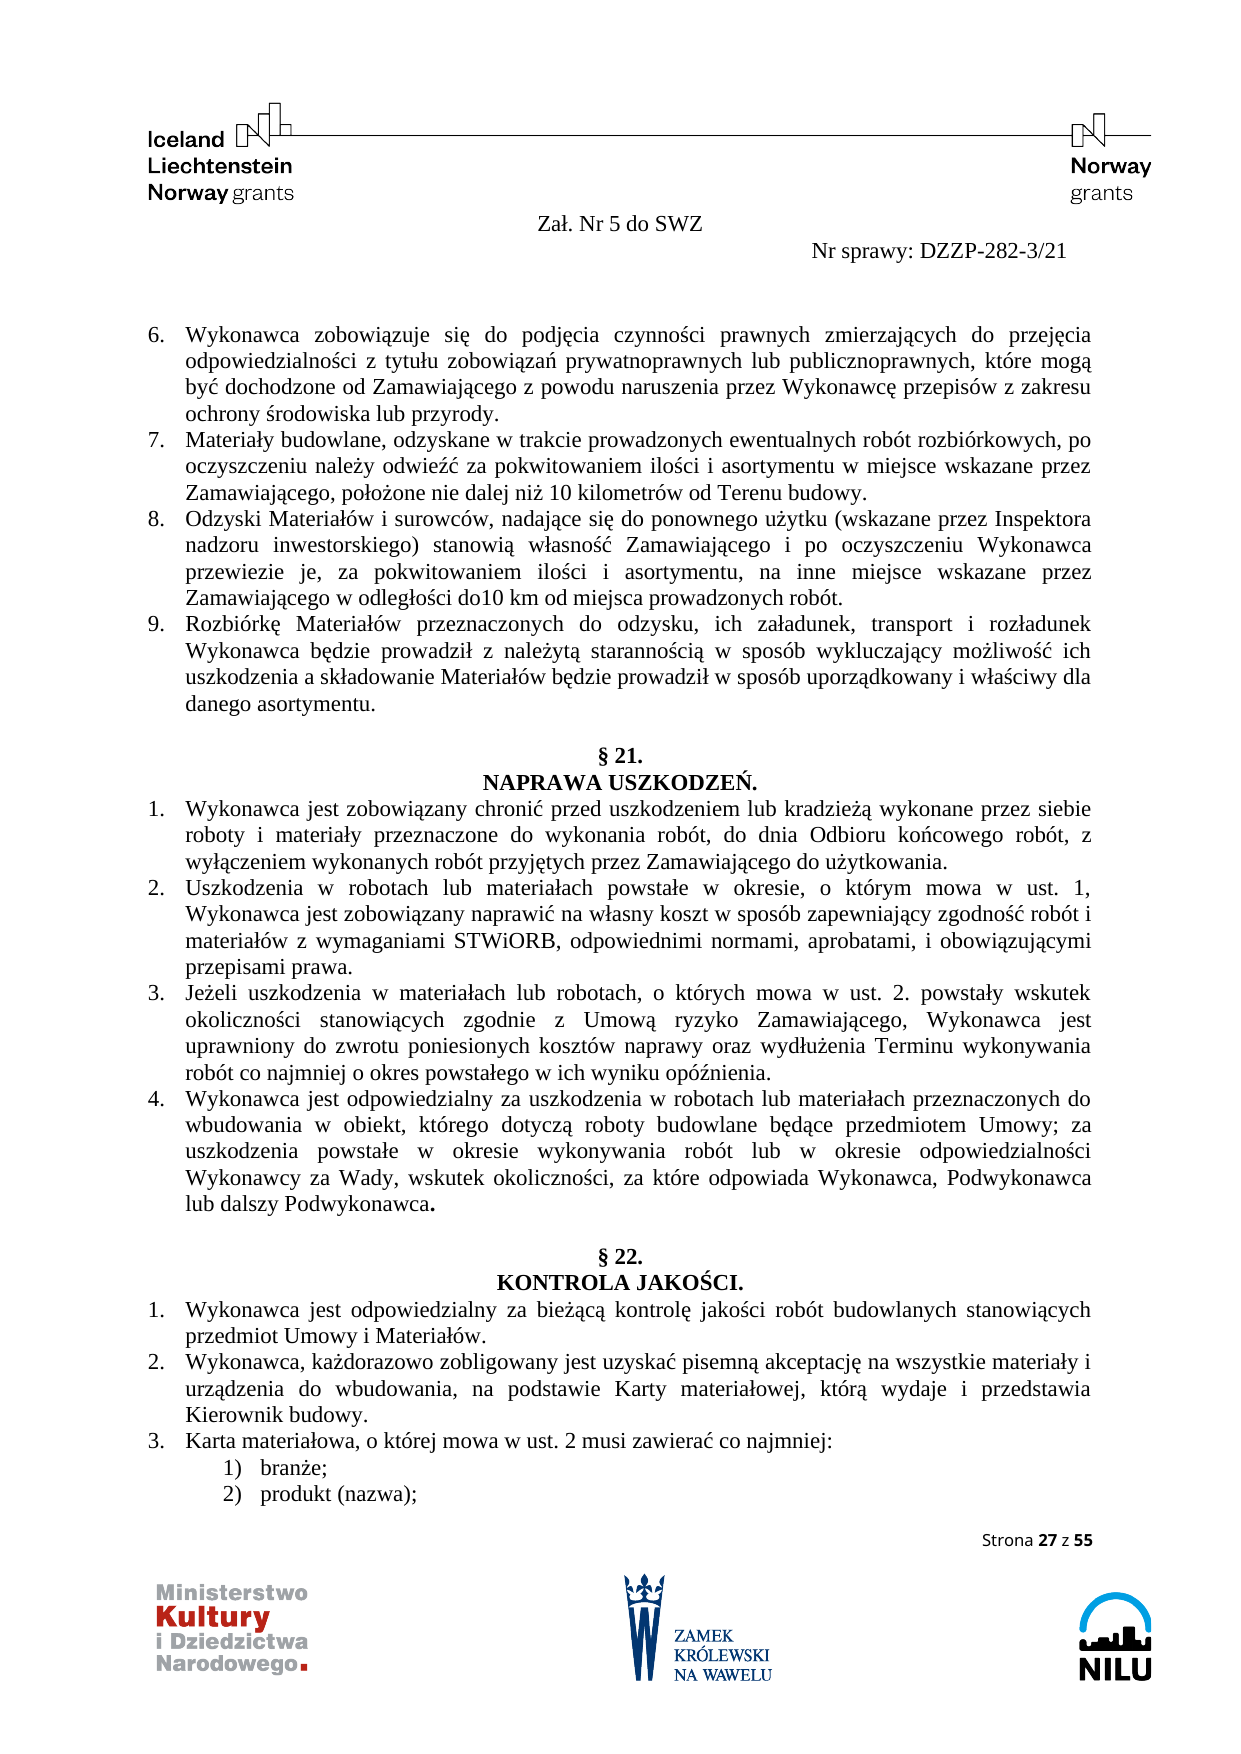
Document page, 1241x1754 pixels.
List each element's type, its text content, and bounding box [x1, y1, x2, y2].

list Wykonawca jest odpowiedzialny za uszkodzenia w robotach lub materiałach przeznaczonych do wbudowania w obiekt, którego dotyczą roboty budowlane będące przedmiotem Umowy; za uszkodzenia powstałe w okresie wykonywania robót lub w okresie odpowiedzialności Wykonawcy za Wady, wskutek okoliczności, za które odpowiada Wykonawca, Podwykonawca lub dalszy Podwykonawca. [148, 1085, 1093, 1217]
list Wykonawca zobowiązuje się do podjęcia czynności prawnych zmierzających do przejęcia odpowiedzialności z tytułu zobowiązań prywatnoprawnych lub publicznoprawnych, które mogą być dochodzone od Zamawiającego z powodu naruszenia przez Wykonawcę przepisów z zakresu ochrony środowiska lub przyrody. [148, 321, 1093, 426]
list Wykonawca jest odpowiedzialny za bieżącą kontrolę jakości robót budowlanych stanowiących przedmiot Umowy i Materiałów. [148, 1296, 1093, 1348]
picture [147, 102, 1152, 205]
list Materiały budowlane, odzyskane w trakcie prowadzonych ewentualnych robót rozbiórkowych, po oczyszczeniu należy odwieźć za pokwitowaniem ilości i asortymentu w miejsce wskazane przez Zamawiającego, położone nie dalej niż 10 kilometrów od Terenu budowy. [148, 426, 1093, 505]
list Wykonawca jest zobowiązany chronić przed uszkodzeniem lub kradzieżą wykonane przez siebie roboty i materiały przeznaczone do wykonania robót, do dnia Odbioru końcowego robót, z wyłączeniem wykonanych robót przyjętych przez Zamawiającego do użytkowania. [148, 795, 1093, 874]
list branże; [223, 1454, 1093, 1480]
list Karta materiałowa, o której mowa w ust. 2 musi zawierać co najmniej: [148, 1427, 1093, 1454]
list Rozbiórkę Materiałów przeznaczonych do odzysku, ich załadunek, transport i rozładunek Wykonawca będzie prowadził z należytą starannością w sposób wykluczający możliwość ich uszkodzenia a składowanie Materiałów będzie prowadził w sposób uporządkowany i właściwy dla danego asortymentu. [148, 611, 1093, 716]
text KONTROLA JAKOŚCI. [148, 1269, 1093, 1296]
list Uszkodzenia w robotach lub materiałach powstałe w okresie, o którym mowa w ust. 1, Wykonawca jest zobowiązany naprawić na własny koszt w sposób zapewniający zgodność robót i materiałów z wymaganiami STWiORB, odpowiednimi normami, aprobatami, i obowiązującymi przepisami prawa. [148, 874, 1093, 979]
text NAPRAWA USZKODZEŃ. [148, 769, 1093, 795]
list produkt (nazwa); [223, 1480, 1093, 1507]
picture [147, 1573, 1152, 1681]
list Jeżeli uszkodzenia w materiałach lub robotach, o których mowa w ust. 2. powstały wskutek okoliczności stanowiących zgodnie z Umową ryzyko Zamawiającego, Wykonawca jest uprawniony do zwrotu poniesionych kosztów naprawy oraz wydłużenia Terminu wykonywania robót co najmniej o okres powstałego w ich wyniku opóźnienia. [148, 979, 1093, 1085]
text § 22. [148, 1243, 1093, 1269]
list Odzyski Materiałów i surowców, nadające się do ponownego użytku (wskazane przez Inspektora nadzoru inwestorskiego) stanowią własność Zamawiającego i po oczyszczeniu Wykonawca przewiezie je, za pokwitowaniem ilości i asortymentu, na inne miejsce wskazane przez Zamawiającego w odległości do10 km od miejsca prowadzonych robót. [148, 505, 1093, 611]
text § 21. [148, 742, 1093, 769]
list Wykonawca, każdorazowo zobligowany jest uzyskać pisemną akceptację na wszystkie materiały i urządzenia do wbudowania, na podstawie Karty materiałowej, którą wydaje i przedstawia Kierownik budowy. [148, 1348, 1093, 1427]
